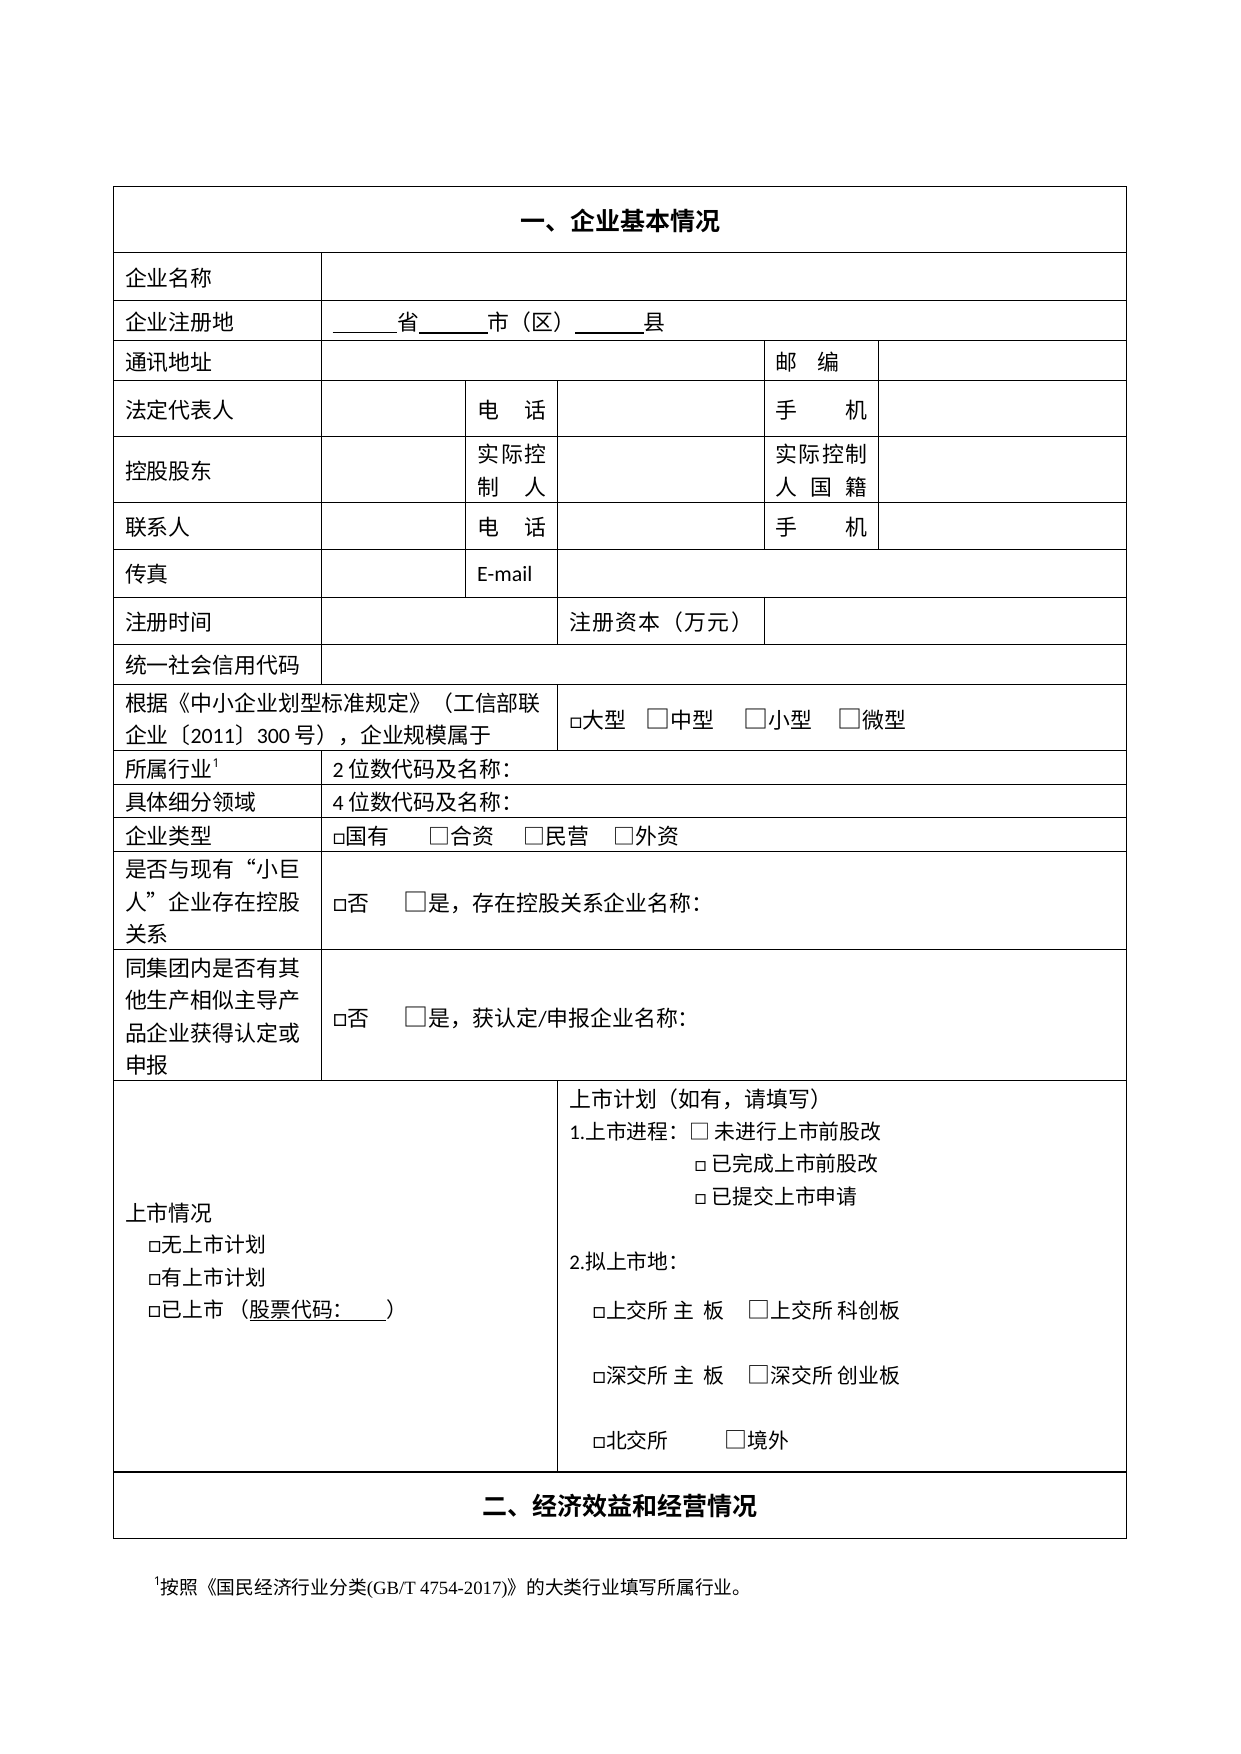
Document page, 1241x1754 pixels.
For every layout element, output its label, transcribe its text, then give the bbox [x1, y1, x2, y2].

table_cell 2位数代码及名称： [322, 751, 1126, 784]
table_cell 注册资本（万元） [558, 598, 764, 643]
table_cell 根据《中小企业划型标准规定》（工信部联企业〔2011〕300号），企业规模属于 [114, 685, 557, 750]
table_cell [322, 550, 465, 597]
table_cell E-mail [466, 550, 557, 597]
table_cell [558, 503, 764, 549]
table_cell 传真 [114, 550, 321, 597]
table_cell 法定代表人 [114, 381, 321, 436]
table_cell 企业名称 [114, 253, 321, 300]
table_cell 控股股东 [114, 437, 321, 502]
table_cell 手机 [765, 381, 878, 436]
table_cell [322, 437, 465, 502]
table_cell [765, 598, 1126, 643]
table_cell 实际控制人 [466, 437, 557, 502]
table_cell [322, 598, 557, 643]
table_cell [322, 341, 764, 380]
table_cell 是否与现有“小巨人”企业存在控股关系 [114, 852, 321, 949]
table_cell 实际控制人国籍 [765, 437, 878, 502]
table_cell 上市情况 □无上市计划 □有上市计划 □已上市 （股票代码： ） [114, 1081, 557, 1471]
table_cell 企业类型 [114, 818, 321, 851]
table_cell [879, 503, 1126, 549]
table_cell 二、经济效益和经营情况 [114, 1473, 1126, 1537]
table_header 一、企业基本情况 [114, 187, 1126, 252]
table_cell 电话 [466, 503, 557, 549]
table_cell 手机 [765, 503, 878, 549]
table_cell 具体细分领域 [114, 785, 321, 817]
table_cell [322, 503, 465, 549]
table_cell 同集团内是否有其他生产相似主导产品企业获得认定或申报 [114, 950, 321, 1080]
table_cell 邮 编 [765, 341, 878, 380]
table_cell 省 市（区） 县 [322, 301, 1126, 340]
table_cell [558, 550, 1126, 597]
table_cell [322, 381, 465, 436]
table_cell □国有 □合资 □民营 □外资 [322, 818, 1126, 851]
table_cell 所属行业 [114, 751, 321, 784]
table_cell 通讯地址 [114, 341, 321, 380]
table_cell [558, 437, 764, 502]
table_cell □否 □是，存在控股关系企业名称： [322, 852, 1126, 949]
table_cell [879, 341, 1126, 380]
table_cell 联系人 [114, 503, 321, 549]
table_cell [558, 381, 764, 436]
table_cell 注册时间 [114, 598, 321, 643]
table_cell 企业注册地 [114, 301, 321, 340]
table_cell [322, 645, 1126, 684]
table_cell 统一社会信用代码 [114, 645, 321, 684]
table_cell 电话 [466, 381, 557, 436]
table_cell □否 □是，获认定/申报企业名称： [322, 950, 1126, 1080]
table_cell 上市计划（如有，请填写） 1.上市进程：□ 未进行上市前股改 □ 已完成上市前股改 □ 已提交上市申请 2.拟上市地： □上交所 主 板 □上交所 科创板 □深交所 主 板 □深交所 创业板 □北交所 □境外 [558, 1081, 1126, 1471]
table_cell [879, 381, 1126, 436]
table_cell [879, 437, 1126, 502]
table_cell [322, 253, 1126, 300]
table_cell 4位数代码及名称： [322, 785, 1126, 817]
table_cell □大型 □中型 □小型 □微型 [558, 685, 1126, 750]
